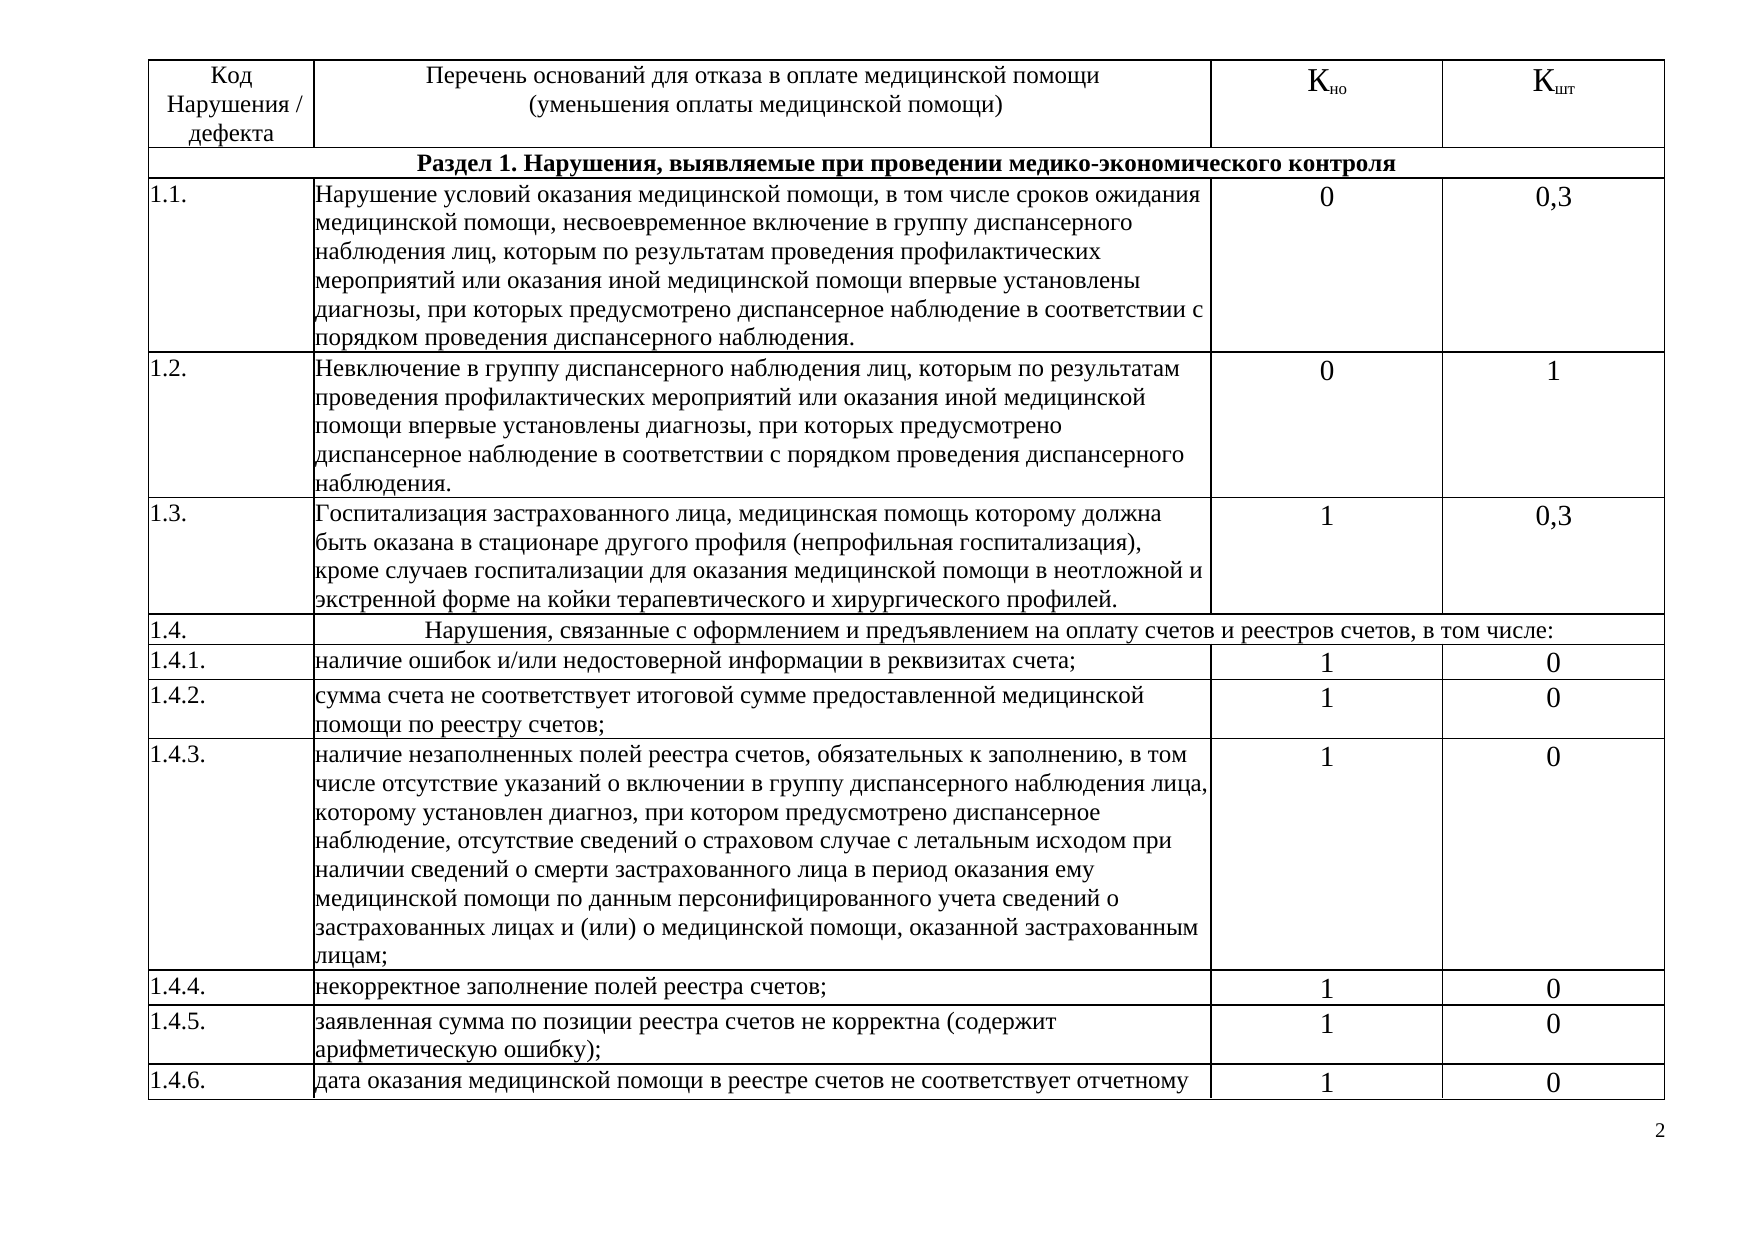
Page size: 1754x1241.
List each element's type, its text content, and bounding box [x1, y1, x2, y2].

table_cell 1.4.1. [149, 645, 313, 678]
table_cell 1 [1212, 1006, 1442, 1063]
table_cell 0,3 [1443, 179, 1664, 351]
table_cell 0 [1443, 1065, 1664, 1098]
table_cell 0,3 [1443, 498, 1664, 613]
table_cell 1 [1443, 353, 1664, 497]
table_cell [315, 1065, 1210, 1098]
table_cell Нарушение условий оказания медицинской помощи, в том числе сроков ожидания медицинской помощи, несвоевременное включение в группу диспансерного наблюдения лиц, которым по результатам проведения профилактических мероприятий или оказания иной медицинской помощи впервые установлены диагнозы, при которых предусмотрено диспансерное наблюдение в соответствии с порядком проведения диспансерного наблюдения. [315, 179, 1210, 351]
table_cell 1.1. [149, 179, 313, 351]
table_cell 1.4.3. [149, 739, 313, 969]
table_cell 0 [1443, 680, 1664, 738]
table_cell 1.4. [149, 615, 313, 643]
table_cell 0 [1212, 179, 1442, 351]
table_cell 1 [1212, 1065, 1442, 1098]
table_cell 0 [1443, 645, 1664, 678]
table_cell Раздел 1. Нарушения, выявляемые при проведении медико-экономического контроля [149, 148, 1664, 177]
table_header Кно [1212, 61, 1442, 147]
table_cell 1.4.6. [149, 1065, 313, 1098]
table_cell заявленная сумма по позиции реестра счетов не корректна (содержит арифметическую ошибку); [315, 1006, 1210, 1063]
table_cell 1 [1212, 971, 1442, 1004]
table_cell Нарушения, связанные с оформлением и предъявлением на оплату счетов и реестров счетов, в том числе: [315, 615, 1664, 643]
table_cell наличие незаполненных полей реестра счетов, обязательных к заполнению, в том числе отсутствие указаний о включении в группу диспансерного наблюдения лица, которому установлен диагноз, при котором предусмотрено диспансерное наблюдение, отсутствие сведений о страховом случае с летальным исходом при наличии сведений о смерти застрахованного лица в период оказания ему медицинской помощи по данным персонифицированного учета сведений о застрахованных лицах и (или) о медицинской помощи, оказанной застрахованным лицам; [315, 739, 1210, 969]
table_cell сумма счета не соответствует итоговой сумме предоставленной медицинской помощи по реестру счетов; [315, 680, 1210, 738]
table_cell 1.4.2. [149, 680, 313, 738]
table_cell 0 [1212, 353, 1442, 497]
table_cell 1.4.5. [149, 1006, 313, 1063]
table_cell 1.4.4. [149, 971, 313, 1004]
table_cell 1.2. [149, 353, 313, 497]
table_cell наличие ошибок и/или недостоверной информации в реквизитах счета; [315, 645, 1210, 678]
table_cell 1 [1212, 680, 1442, 738]
table_cell 1 [1212, 645, 1442, 678]
table_cell Невключение в группу диспансерного наблюдения лиц, которым по результатам проведения профилактических мероприятий или оказания иной медицинской помощи впервые установлены диагнозы, при которых предусмотрено диспансерное наблюдение в соответствии с порядком проведения диспансерного наблюдения. [315, 353, 1210, 497]
table_header Код Нарушения / дефекта [149, 61, 313, 147]
table_cell 0 [1443, 739, 1664, 969]
table_cell 0 [1443, 971, 1664, 1004]
table_cell 0 [1443, 1006, 1664, 1063]
table_cell 1.3. [149, 498, 313, 613]
table_header Перечень оснований для отказа в оплате медицинской помощи (уменьшения оплаты медицинской помощи) [315, 61, 1210, 147]
table_header Кшт [1443, 61, 1664, 147]
table_cell Госпитализация застрахованного лица, медицинская помощь которому должна быть оказана в стационаре другого профиля (непрофильная госпитализация), кроме случаев госпитализации для оказания медицинской помощи в неотложной и экстренной форме на койки терапевтического и хирургического профилей. [315, 498, 1210, 613]
table_cell некорректное заполнение полей реестра счетов; [315, 971, 1210, 1004]
table_cell 1 [1212, 498, 1442, 613]
table_cell 1 [1212, 739, 1442, 969]
